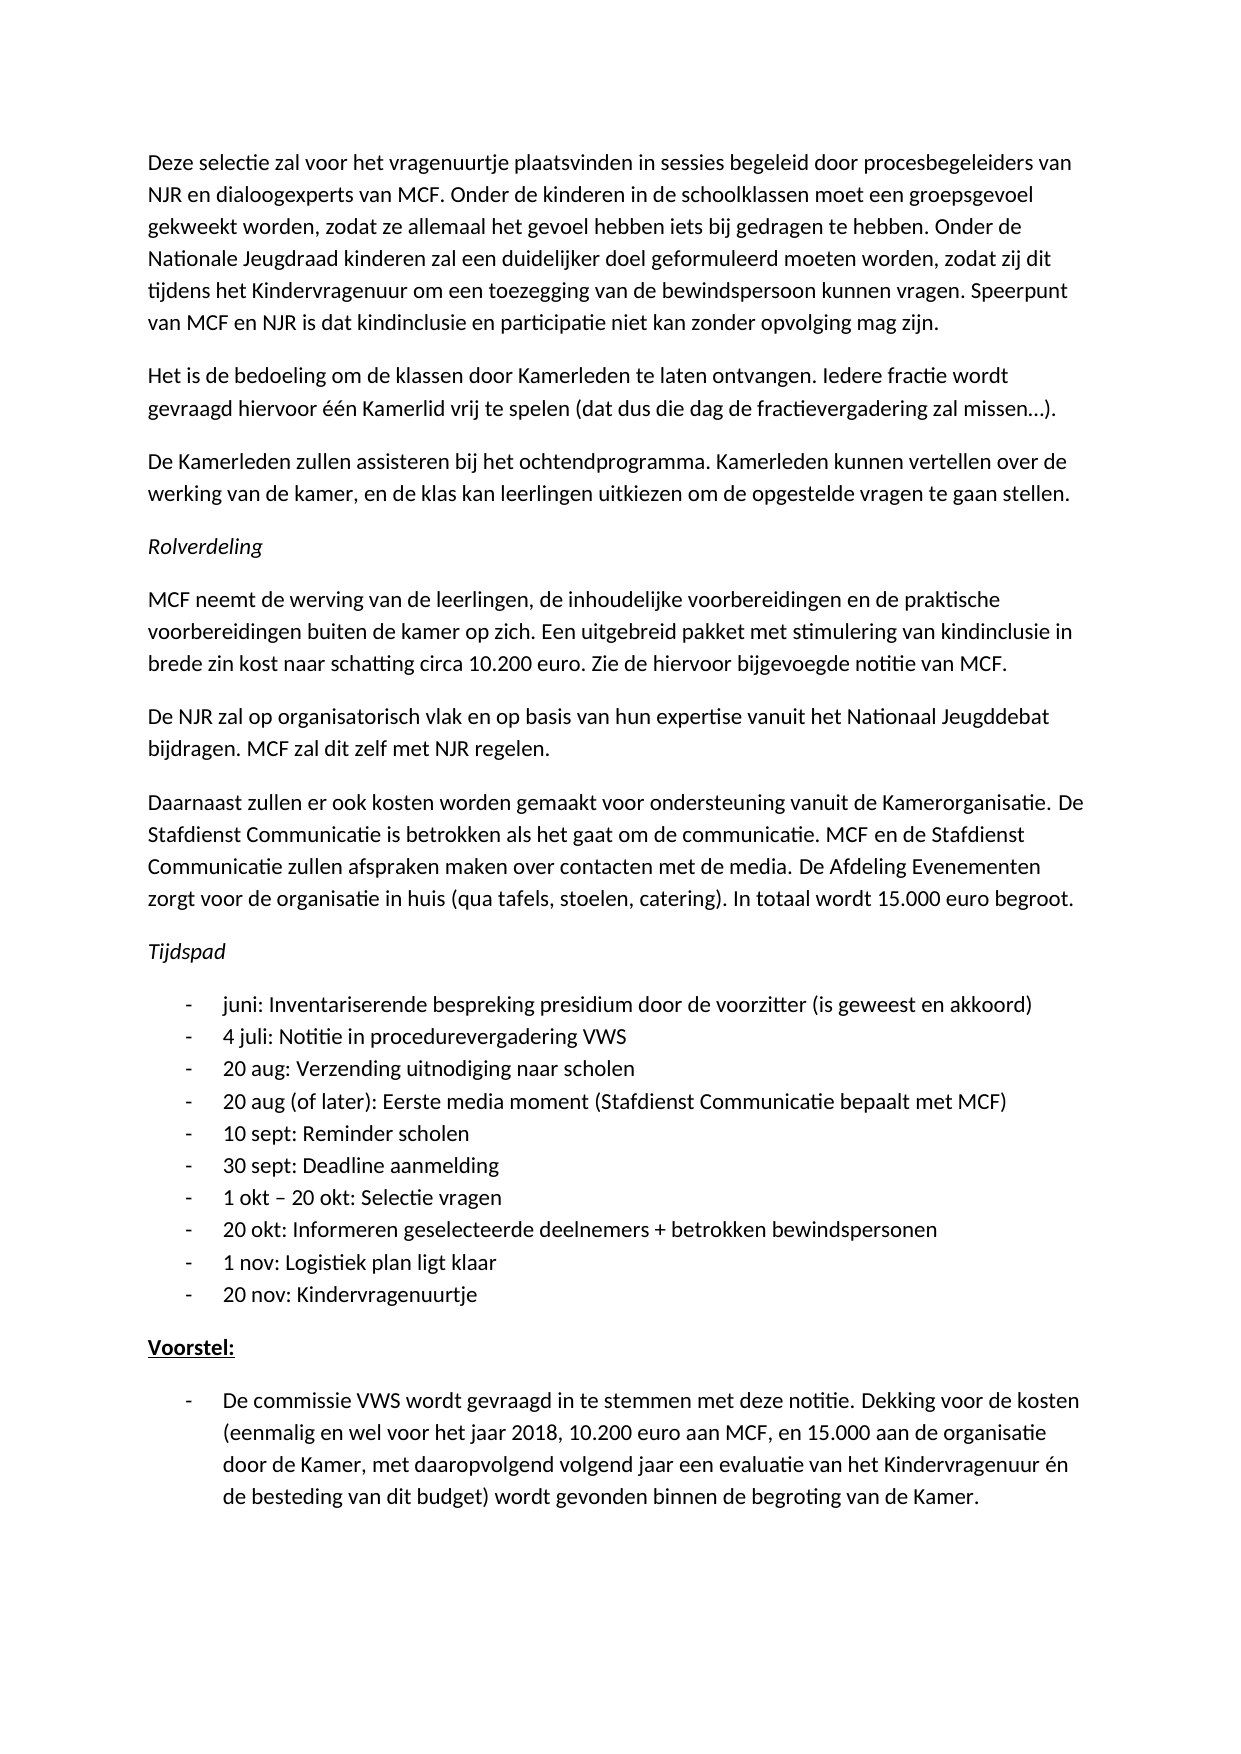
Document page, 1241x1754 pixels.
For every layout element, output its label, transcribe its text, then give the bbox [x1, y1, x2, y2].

list De commissie VWS wordt gevraagd in te stemmen met deze notitie. Dekking voor de kosten (eenmalig en wel voor het jaar 2018, 10.200 euro aan MCF, en 15.000 aan de organisatie door de Kamer, met daaropvolgend volgend jaar een evaluatie van het Kindervragenuur én de besteding van dit budget) wordt gevonden binnen de begroting van de Kamer. [185, 1386, 1093, 1511]
list juni: Inventariserende bespreking presidium door de voorzitter (is geweest en akkoord) [185, 990, 1093, 1018]
list 20 aug (of later): Eerste media moment (Stafdienst Communicatie bepaalt met MCF) [185, 1087, 1093, 1115]
list 1 nov: Logistiek plan ligt klaar [185, 1248, 1093, 1276]
list 20 okt: Informeren geselecteerde deelnemers + betrokken bewindspersonen [185, 1216, 1093, 1243]
text Voorstel: [148, 1333, 1093, 1361]
text Het is de bedoeling om de klassen door Kamerleden te laten ontvangen. Iedere fractie wordt gevraagd hiervoor één Kamerlid vrij te spelen (dat dus die dag de fractievergadering zal missen…). [148, 362, 1093, 422]
text Tijdspad [148, 937, 1093, 965]
list 1 okt – 20 okt: Selectie vragen [185, 1183, 1093, 1211]
list 30 sept: Deadline aanmelding [185, 1151, 1093, 1179]
list 20 aug: Verzending uitnodiging naar scholen [185, 1054, 1093, 1083]
text De NJR zal op organisatorisch vlak en op basis van hun expertise vanuit het Nationaal Jeugddebat bijdragen. MCF zal dit zelf met NJR regelen. [148, 702, 1093, 763]
list 10 sept: Reminder scholen [185, 1119, 1093, 1147]
text Rolverdeling [148, 532, 1093, 560]
list 4 juli: Notitie in procedurevergadering VWS [185, 1022, 1093, 1050]
text MCF neemt de werving van de leerlingen, de inhoudelijke voorbereidingen en de praktische voorbereidingen buiten de kamer op zich. Een uitgebreid pakket met stimulering van kindinclusie in brede zin kost naar schatting circa 10.200 euro. Zie de hiervoor bijgevoegde notitie van MCF. [148, 585, 1093, 677]
list 20 nov: Kindervragenuurtje [185, 1280, 1093, 1308]
text Daarnaast zullen er ook kosten worden gemaakt voor ondersteuning vanuit de Kamerorganisatie. De Stafdienst Communicatie is betrokken als het gaat om de communicatie. MCF en de Stafdienst Communicatie zullen afspraken maken over contacten met de media. De Afdeling Evenementen zorgt voor de organisatie in huis (qua tafels, stoelen, catering). In totaal wordt 15.000 euro begroot. [148, 788, 1093, 912]
text Deze selectie zal voor het vragenuurtje plaatsvinden in sessies begeleid door procesbegeleiders van NJR en dialoogexperts van MCF. Onder de kinderen in de schoolklassen moet een groepsgevoel gekweekt worden, zodat ze allemaal het gevoel hebben iets bij gedragen te hebben. Onder de Nationale Jeugdraad kinderen zal een duidelijker doel geformuleerd moeten worden, zodat zij dit tijdens het Kindervragenuur om een toezegging van de bewindspersoon kunnen vragen. Speerpunt van MCF en NJR is dat kindinclusie en participatie niet kan zonder opvolging mag zijn. [148, 148, 1093, 337]
text De Kamerleden zullen assisteren bij het ochtendprogramma. Kamerleden kunnen vertellen over de werking van de kamer, en de klas kan leerlingen uitkiezen om de opgestelde vragen te gaan stellen. [148, 447, 1093, 507]
